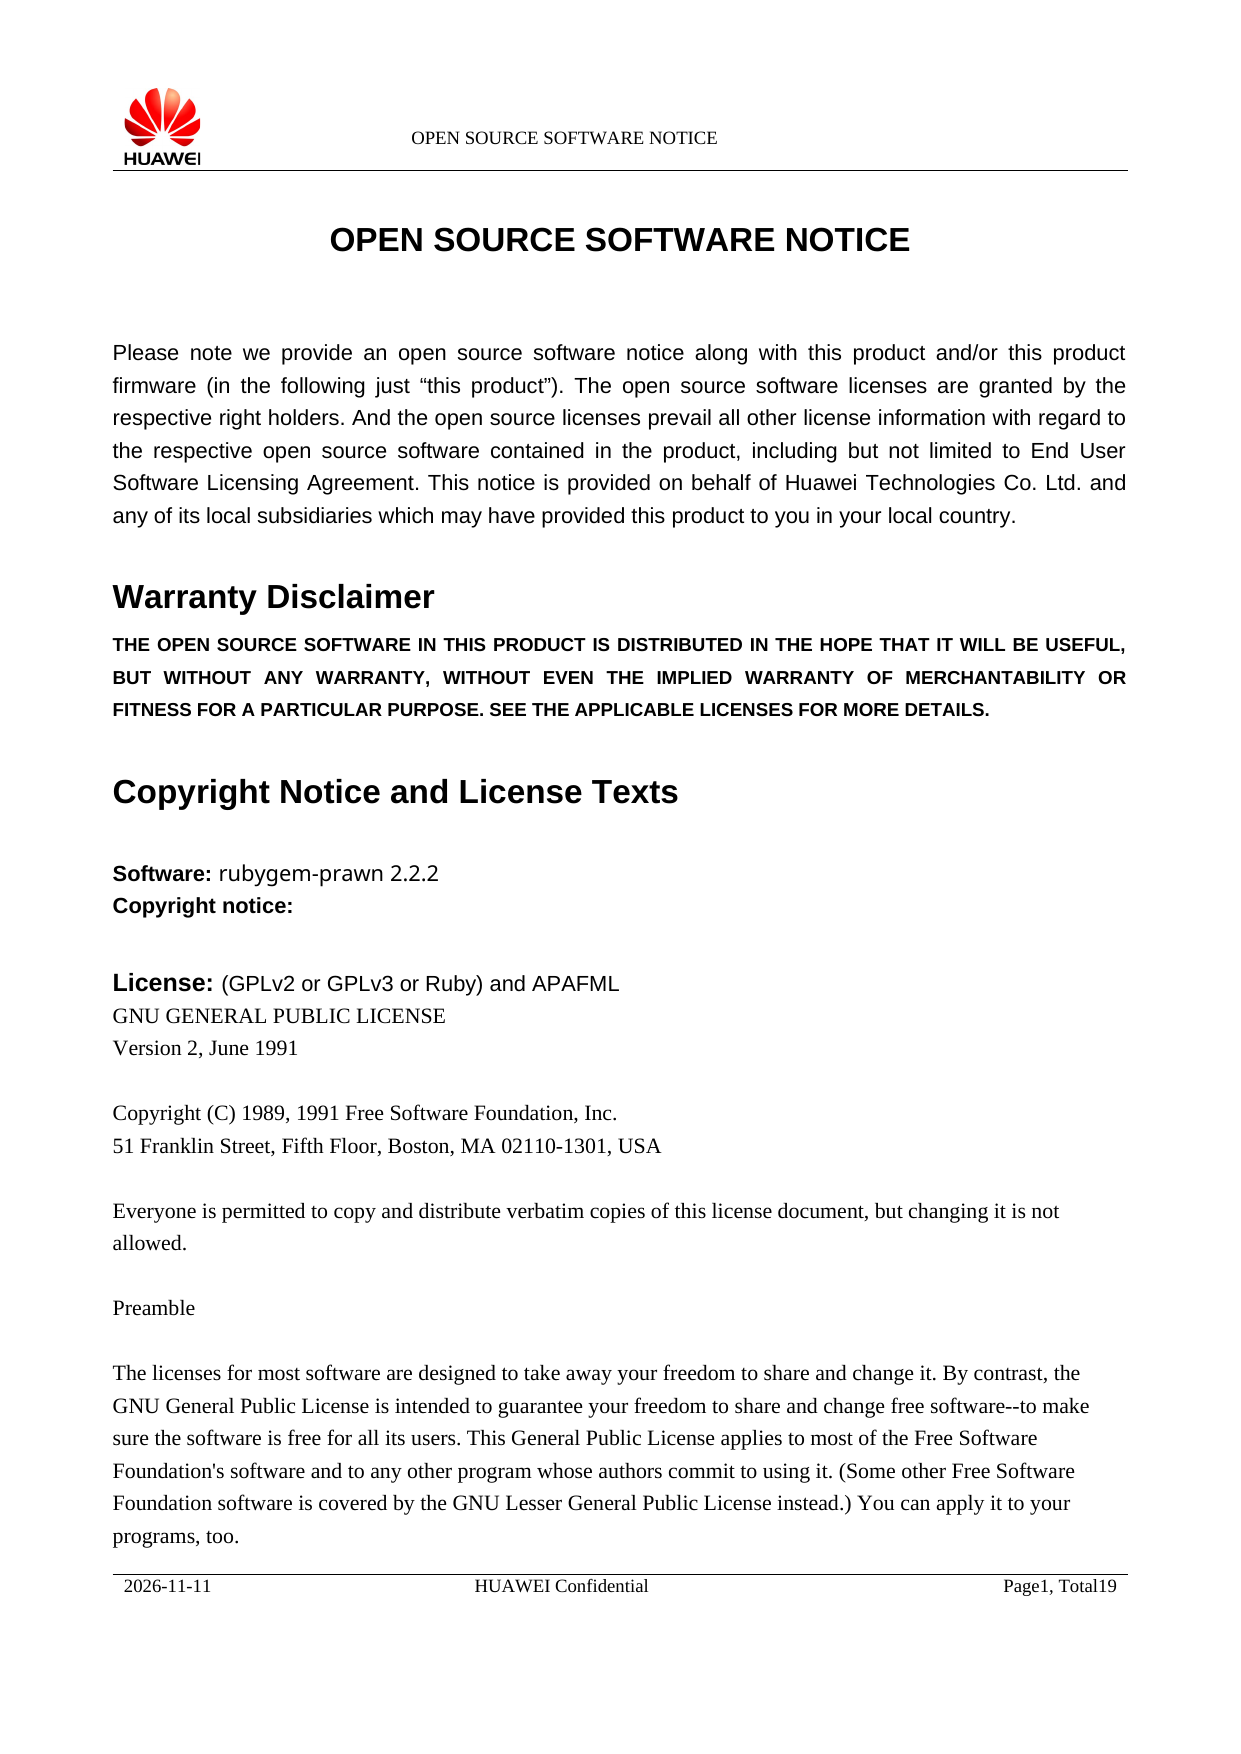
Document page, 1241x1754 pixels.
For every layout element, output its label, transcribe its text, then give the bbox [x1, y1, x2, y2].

text Warranty Disclaimer [112, 564, 1128, 629]
text The open source software in this product is distributed in the hope that it will be useful, but WITHOUT ANY WARRANTY, without even the implied warranty of MERCHANTABILITY or FITNESS FOR A PARTICULAR PURPOSE. See the applicable licenses for more details. [112, 629, 1128, 726]
picture [124, 88, 201, 165]
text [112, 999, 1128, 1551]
title Software: rubygem-prawn 2.2.2 [112, 856, 1128, 889]
text OPEN SOURCE SOFTWARE NOTICE [112, 206, 1128, 271]
text Please note we provide an open source software notice along with this product and/or this product firmware (in the following just “this product”). The open source software licenses are granted by the respective right holders. And the open source licenses prevail all other license information with regard to the respective open source software contained in the product, including but not limited to End User Software Licensing Agreement. This notice is provided on behalf of Huawei Technologies Co. Ltd. and any of its local subsidiaries which may have provided this product to you in your local country. [112, 336, 1128, 531]
text Copyright Notice and License Texts [112, 759, 1128, 824]
text License: (GPLv2 or GPLv3 or Ruby) and APAFML [112, 966, 1128, 999]
text Copyright notice: [112, 889, 1128, 921]
